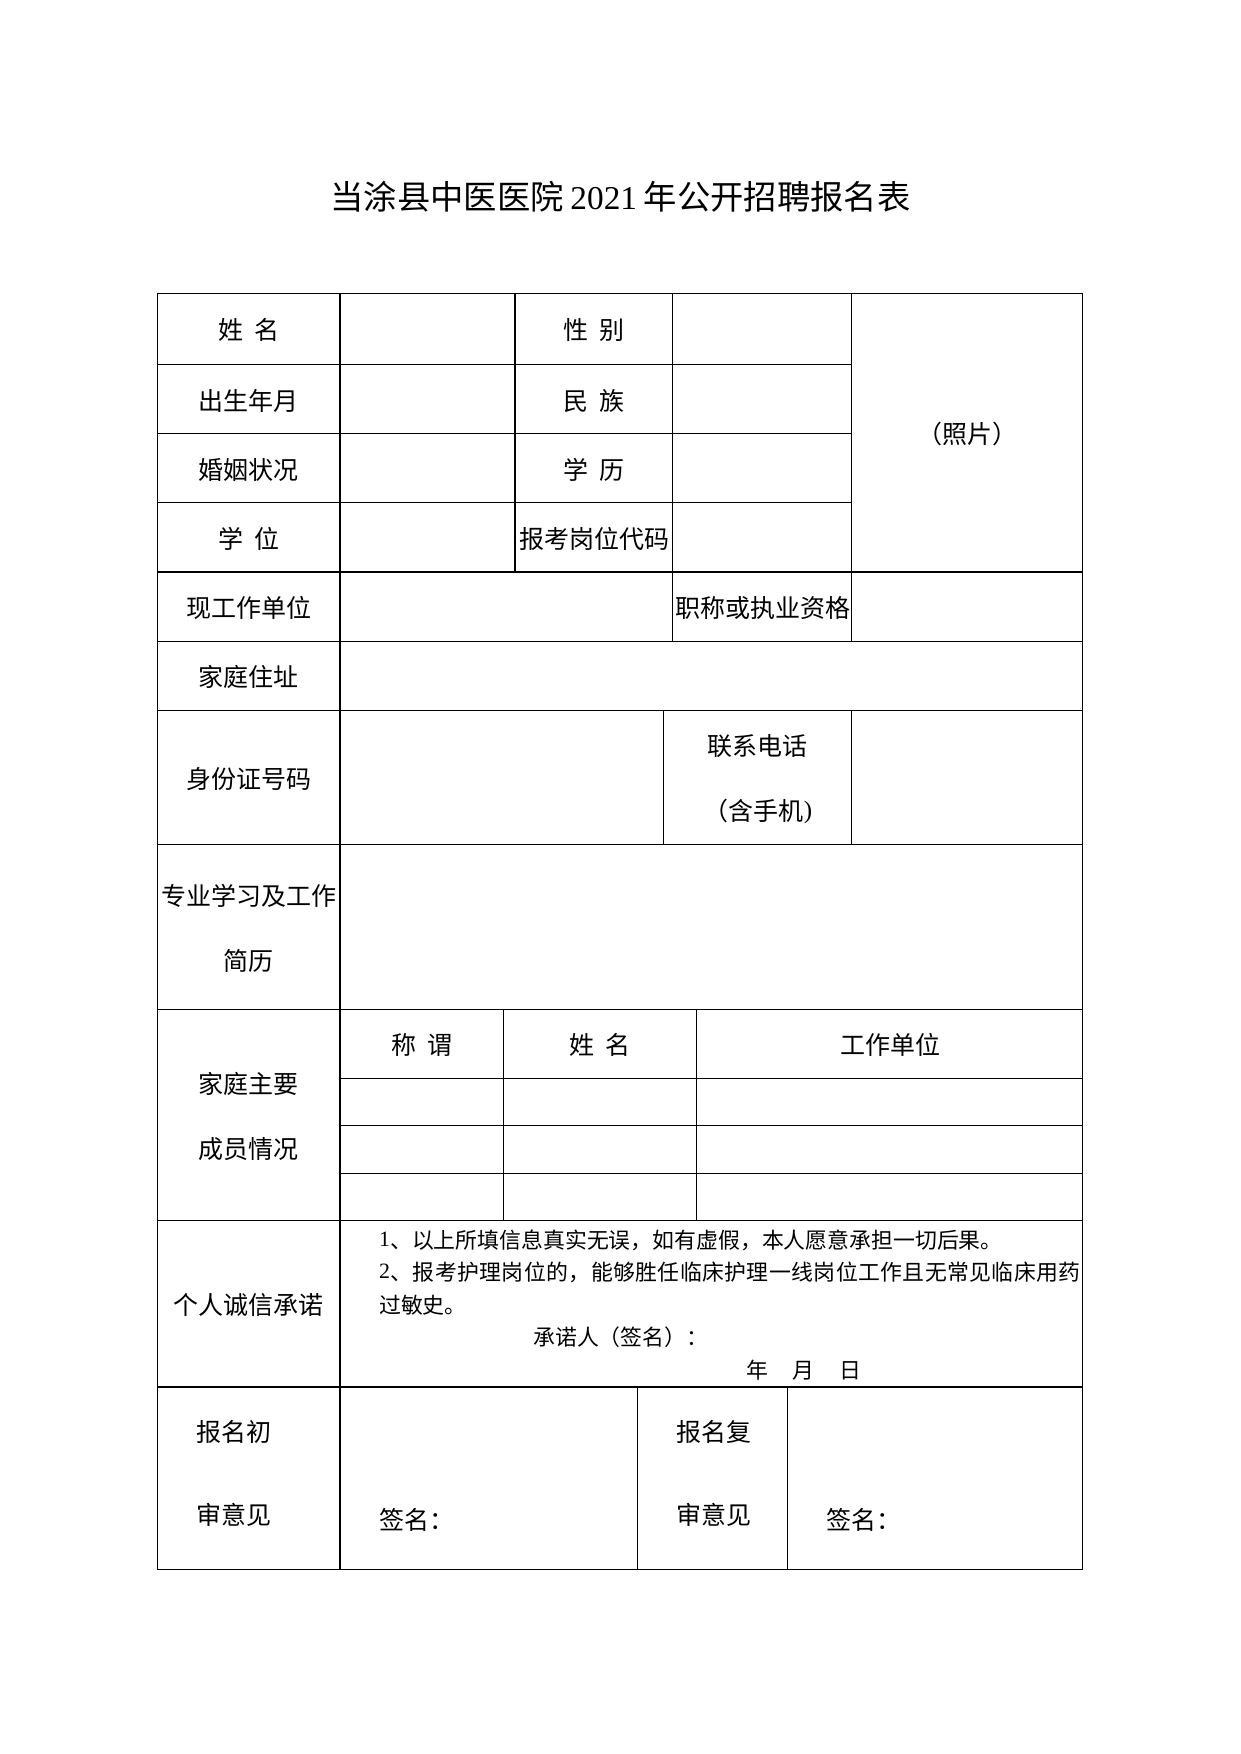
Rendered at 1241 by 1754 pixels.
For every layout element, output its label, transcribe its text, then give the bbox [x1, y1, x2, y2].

text 当涂县中医医院2021年公开招聘报名表 [187, 162, 1053, 227]
table_header （照片） [852, 294, 1082, 571]
table_cell 婚姻状况 [158, 434, 339, 502]
table_cell [697, 1079, 1082, 1125]
table_cell 报名初 审意见 [158, 1388, 339, 1569]
table_cell [852, 573, 1082, 641]
table_cell [697, 1174, 1082, 1220]
table_cell 姓 名 [504, 1010, 696, 1078]
table_cell 身份证号码 [158, 711, 339, 844]
table_cell 家庭住址 [158, 642, 339, 710]
table_cell [341, 1174, 503, 1220]
table_cell 出生年月 [158, 365, 339, 433]
table_cell [341, 573, 672, 641]
table_cell 专业学习及工作简历 [158, 845, 339, 1009]
table_cell [673, 434, 851, 502]
table_header [341, 294, 514, 364]
table_header 性 别 [516, 294, 672, 364]
table_cell 报考岗位代码 [516, 503, 672, 571]
table_cell 报名复 审意见 [638, 1388, 787, 1569]
table_cell [673, 365, 851, 433]
table_cell 民 族 [516, 365, 672, 433]
table_cell [341, 845, 1082, 1009]
table_cell 签名： 年 月 日 [341, 1388, 637, 1569]
table_cell [673, 503, 851, 571]
table_cell [504, 1174, 696, 1220]
table_cell 1、以上所填信息真实无误，如有虚假，本人愿意承担一切后果。 2、报考护理岗位的，能够胜任临床护理一线岗位工作且无常见临床用药过敏史。 承诺人（签名）： 年 月 日 [341, 1221, 1082, 1386]
table_header [673, 294, 851, 364]
table_cell 现工作单位 [158, 573, 339, 641]
table_cell [341, 434, 514, 502]
table_cell 职称或执业资格 [673, 573, 851, 641]
table_cell [341, 1079, 503, 1125]
table_cell 个人诚信承诺 [158, 1221, 339, 1386]
table_cell [697, 1126, 1082, 1172]
table_cell [341, 365, 514, 433]
table_cell 联系电话 （含手机) [664, 711, 851, 844]
table_cell [341, 1126, 503, 1172]
table_cell [341, 503, 514, 571]
table_cell 签名： 年 月 日 [788, 1388, 1082, 1569]
table_cell 家庭主要 成员情况 [158, 1010, 339, 1220]
table_cell [341, 711, 663, 844]
table_cell [341, 642, 1082, 710]
table_cell [852, 711, 1082, 844]
table_cell [504, 1126, 696, 1172]
table_header 姓 名 [158, 294, 339, 364]
table_cell 工作单位 [697, 1010, 1082, 1078]
table_cell [504, 1079, 696, 1125]
table_cell 称 谓 [341, 1010, 503, 1078]
table_cell 学 位 [158, 503, 339, 571]
table_cell 学 历 [516, 434, 672, 502]
